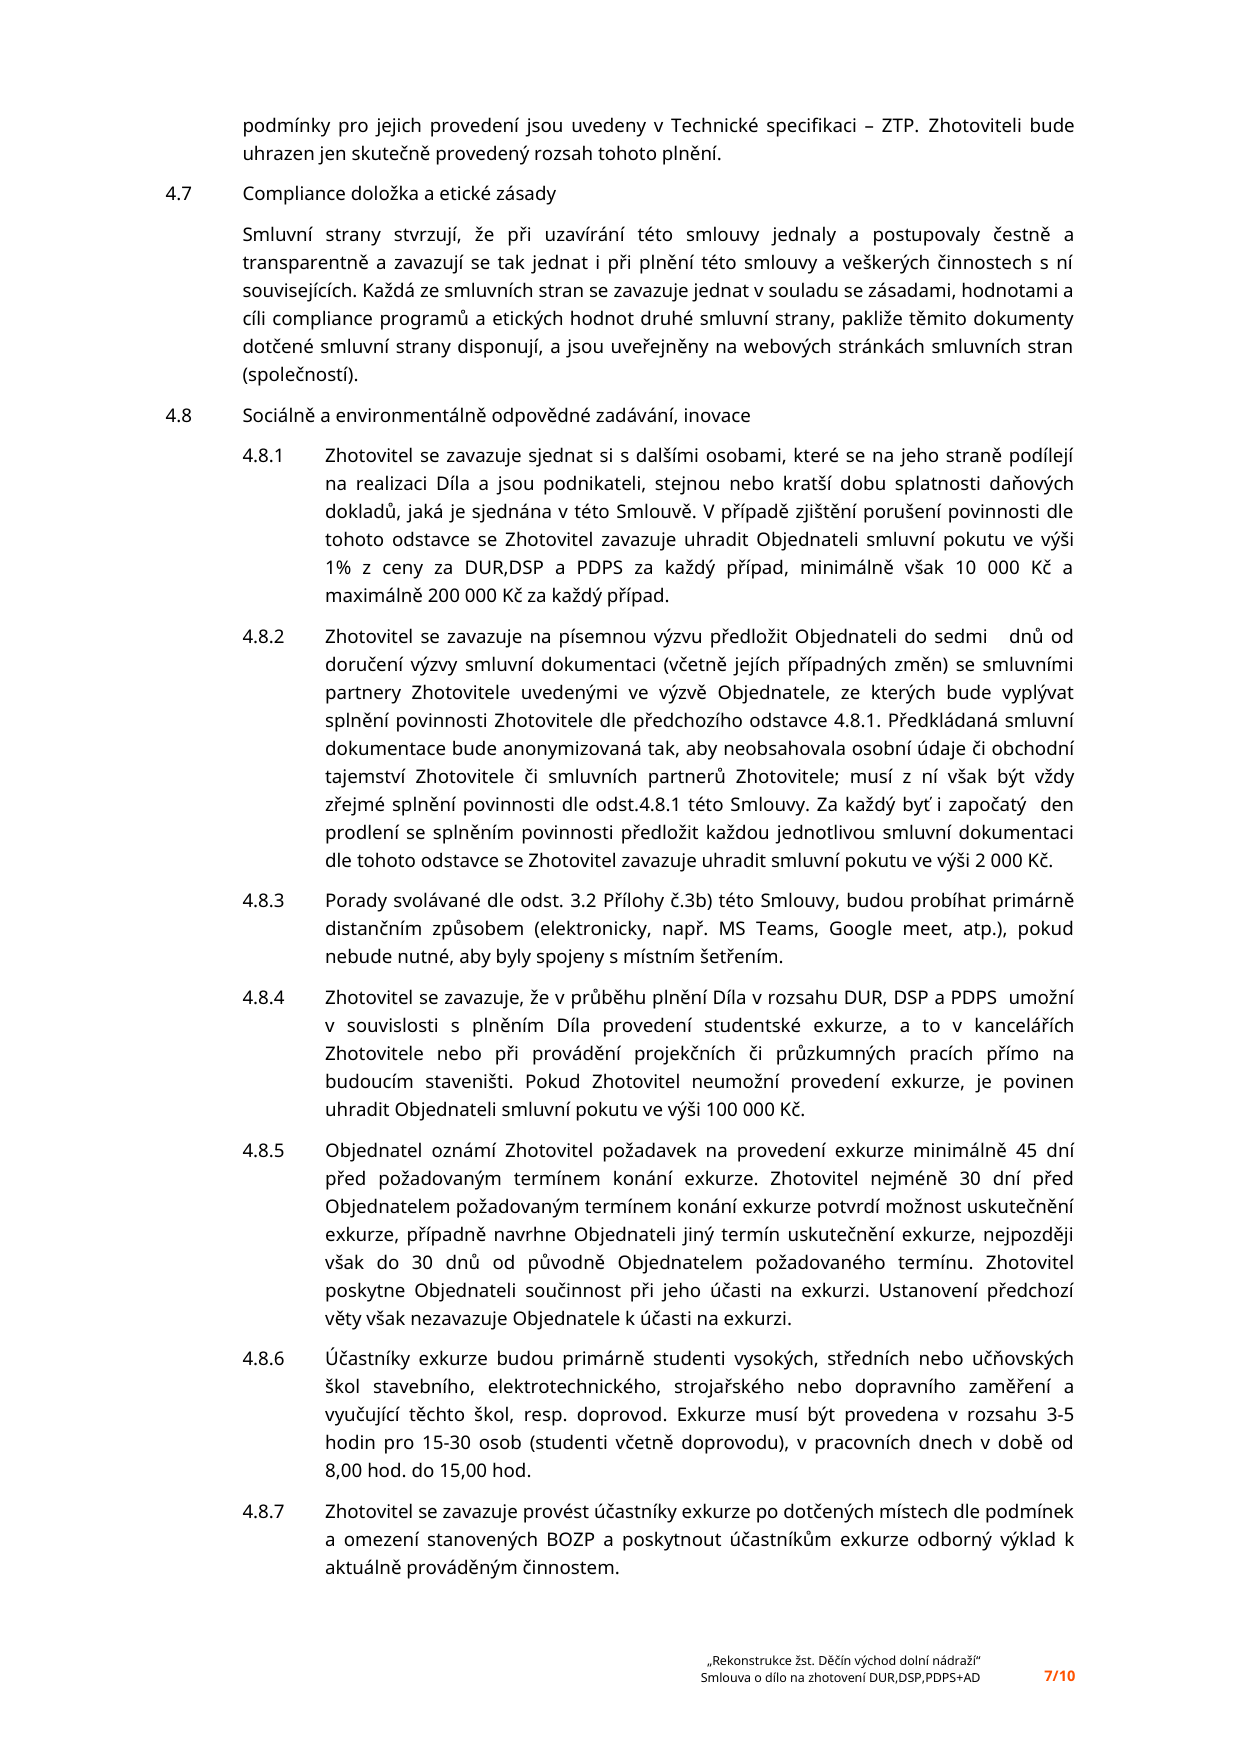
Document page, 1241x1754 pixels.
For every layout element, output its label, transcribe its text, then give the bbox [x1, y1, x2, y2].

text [165, 112, 1075, 166]
text Porady svolávané dle odst. 3.2 Přílohy č.3b) této Smlouvy, budou probíhat primárně distančním způsobem (elektronicky, např. MS Teams, Google meet, atp.), pokud nebude nutné, aby byly spojeny s místním šetřením. [242, 888, 1075, 969]
text Zhotovitel se zavazuje sjednat si s dalšími osobami, které se na jeho straně podílejí na realizaci Díla a jsou podnikateli, stejnou nebo kratší dobu splatnosti daňových dokladů, jaká je sjednána v této Smlouvě. V případě zjištění porušení povinnosti dle tohoto odstavce se Zhotovitel zavazuje uhradit Objednateli smluvní pokutu ve výši 1% z ceny za DUR,DSP a PDPS za každý případ, minimálně však 10 000 Kč a maximálně 200 000 Kč za každý případ. [242, 442, 1075, 608]
list Smluvní strany stvrzují, že při uzavírání této smlouvy jednaly a postupovaly čestně a transparentně a zavazují se tak jednat i při plnění této smlouvy a veškerých činnostech s ní souvisejících. Každá ze smluvních stran se zavazuje jednat v souladu se zásadami, hodnotami a cíli compliance programů a etických hodnot druhé smluvní strany, pakliže těmito dokumenty dotčené smluvní strany disponují, a jsou uveřejněny na webových stránkách smluvních stran (společností). [242, 221, 1075, 387]
text Compliance doložka a etické zásady [165, 181, 1075, 206]
text Zhotovitel se zavazuje provést účastníky exkurze po dotčených místech dle podmínek a omezení stanovených BOZP a poskytnout účastníkům exkurze odborný výklad k aktuálně prováděným činnostem. [242, 1498, 1075, 1580]
text Objednatel oznámí Zhotovitel požadavek na provedení exkurze minimálně 45 dní před požadovaným termínem konání exkurze. Zhotovitel nejméně 30 dní před Objednatelem požadovaným termínem konání exkurze potvrdí možnost uskutečnění exkurze, případně navrhne Objednateli jiný termín uskutečnění exkurze, nejpozději však do 30 dnů od původně Objednatelem požadovaného termínu. Zhotovitel poskytne Objednateli součinnost při jeho účasti na exkurzi. Ustanovení předchozí věty však nezavazuje Objednatele k účasti na exkurzi. [242, 1137, 1075, 1331]
text Zhotovitel se zavazuje, že v průběhu plnění Díla v rozsahu DUR, DSP a PDPS umožní v souvislosti s plněním Díla provedení studentské exkurze, a to v kancelářích Zhotovitele nebo při provádění projekčních či průzkumných pracích přímo na budoucím staveništi. Pokud Zhotovitel neumožní provedení exkurze, je povinen uhradit Objednateli smluvní pokutu ve výši 100 000 Kč. [242, 984, 1075, 1122]
text Zhotovitel se zavazuje na písemnou výzvu předložit Objednateli do sedmi dnů od doručení výzvy smluvní dokumentaci (včetně jejích případných změn) se smluvními partnery Zhotovitele uvedenými ve výzvě Objednatele, ze kterých bude vyplývat splnění povinnosti Zhotovitele dle předchozího odstavce 4.8.1. Předkládaná smluvní dokumentace bude anonymizovaná tak, aby neobsahovala osobní údaje či obchodní tajemství Zhotovitele či smluvních partnerů Zhotovitele; musí z ní však být vždy zřejmé splnění povinnosti dle odst.4.8.1 této Smlouvy. Za každý byť i započatý den prodlení se splněním povinnosti předložit každou jednotlivou smluvní dokumentaci dle tohoto odstavce se Zhotovitel zavazuje uhradit smluvní pokutu ve výši 2 000 Kč. [242, 623, 1075, 873]
text Účastníky exkurze budou primárně studenti vysokých, středních nebo učňovských škol stavebního, elektrotechnického, strojařského nebo dopravního zaměření a vyučující těchto škol, resp. doprovod. Exkurze musí být provedena v rozsahu 3-5 hodin pro 15-30 osob (studenti včetně doprovodu), v pracovních dnech v době od 8,00 hod. do 15,00 hod. [242, 1346, 1075, 1483]
text Sociálně a environmentálně odpovědné zadávání, inovace [165, 402, 1075, 427]
